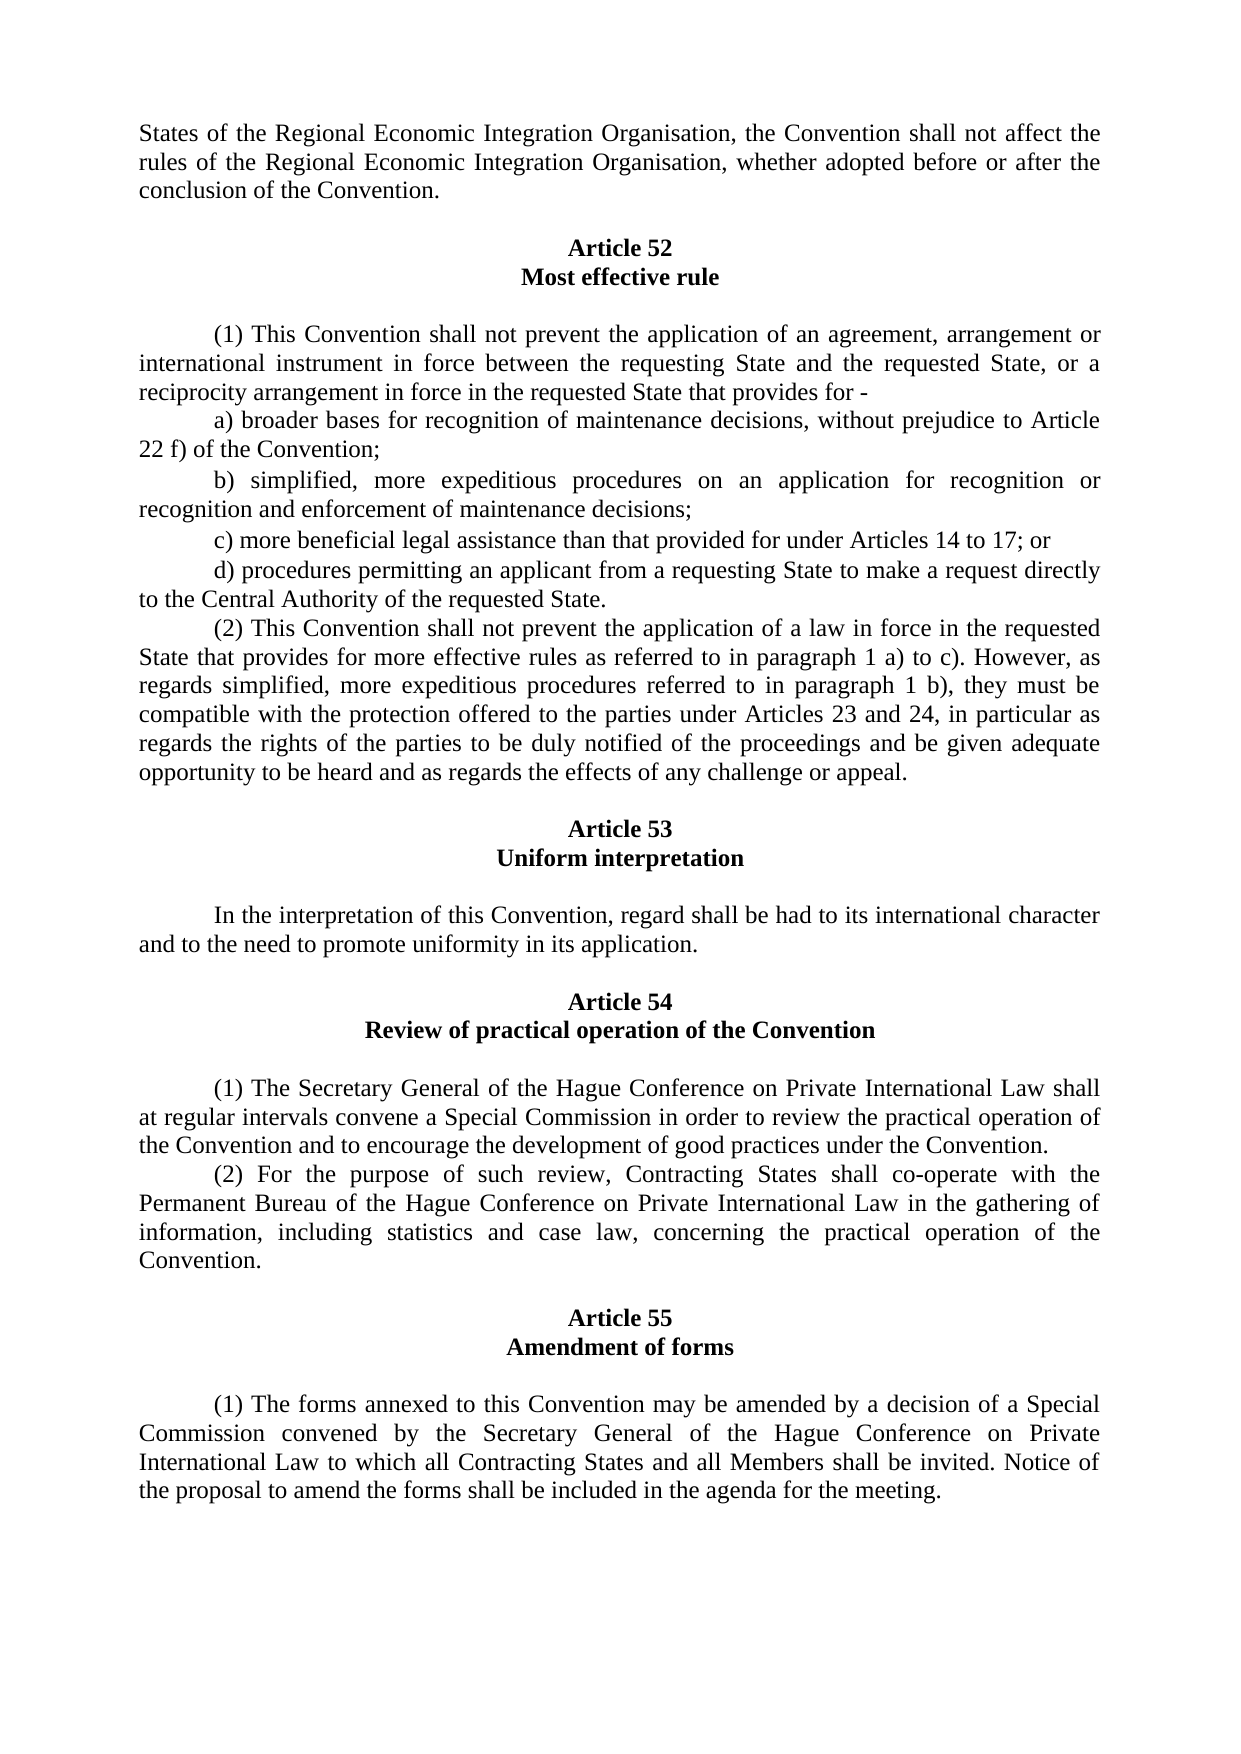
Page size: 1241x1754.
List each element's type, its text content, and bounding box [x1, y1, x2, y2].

text Article 52 [139, 233, 1101, 262]
text b) simplified, more expeditious procedures on an application for recognition or recognition and enforcement of maintenance decisions; [139, 465, 1101, 523]
text (1) The Secretary General of the Hague Conference on Private International Law shall at regular intervals convene a Special Commission in order to review the practical operation of the Convention and to encourage the development of good practices under the Convention. [139, 1073, 1101, 1159]
text (1) This Convention shall not prevent the application of an agreement, arrangement or international instrument in force between the requesting State and the requested State, or a reciprocity arrangement in force in the requested State that provides for - [139, 319, 1101, 406]
text c) more beneficial legal assistance than that provided for under Articles 14 to 17; or [139, 525, 1101, 553]
text (2) For the purpose of such review, Contracting States shall co-operate with the Permanent Bureau of the Hague Conference on Private International Law in the gathering of information, including statistics and case law, concerning the practical operation of the Convention. [139, 1159, 1101, 1274]
text d) procedures permitting an applicant from a requesting State to make a request directly to the Central Authority of the requested State. [139, 556, 1101, 613]
text Amendment of forms [139, 1332, 1101, 1361]
text Article 54 [139, 987, 1101, 1016]
text Article 55 [139, 1303, 1101, 1332]
text Review of practical operation of the Convention [139, 1016, 1101, 1044]
text (2) This Convention shall not prevent the application of a law in force in the requested State that provides for more effective rules as referred to in paragraph 1 a) to c). However, as regards simplified, more expeditious procedures referred to in paragraph 1 b), they must be compatible with the protection offered to the parties under Articles 23 and 24, in particular as regards the rights of the parties to be duly notified of the proceedings and be given adequate opportunity to be heard and as regards the effects of any challenge or appeal. [139, 613, 1101, 786]
text States of the Regional Economic Integration Organisation, the Convention shall not affect the rules of the Regional Economic Integration Organisation, whether adopted before or after the conclusion of the Convention. [139, 118, 1101, 204]
text In the interpretation of this Convention, regard shall be had to its international character and to the need to promote uniformity in its application. [139, 901, 1101, 958]
text Article 53 [139, 814, 1101, 843]
text (1) The forms annexed to this Convention may be amended by a decision of a Special Commission convened by the Secretary General of the Hague Conference on Private International Law to which all Contracting States and all Members shall be invited. Notice of the proposal to amend the forms shall be included in the agenda for the meeting. [139, 1389, 1101, 1504]
text Uniform interpretation [139, 843, 1101, 872]
text a) broader bases for recognition of maintenance decisions, without prejudice to Article 22 f) of the Convention; [139, 406, 1101, 463]
text Most effective rule [139, 262, 1101, 291]
